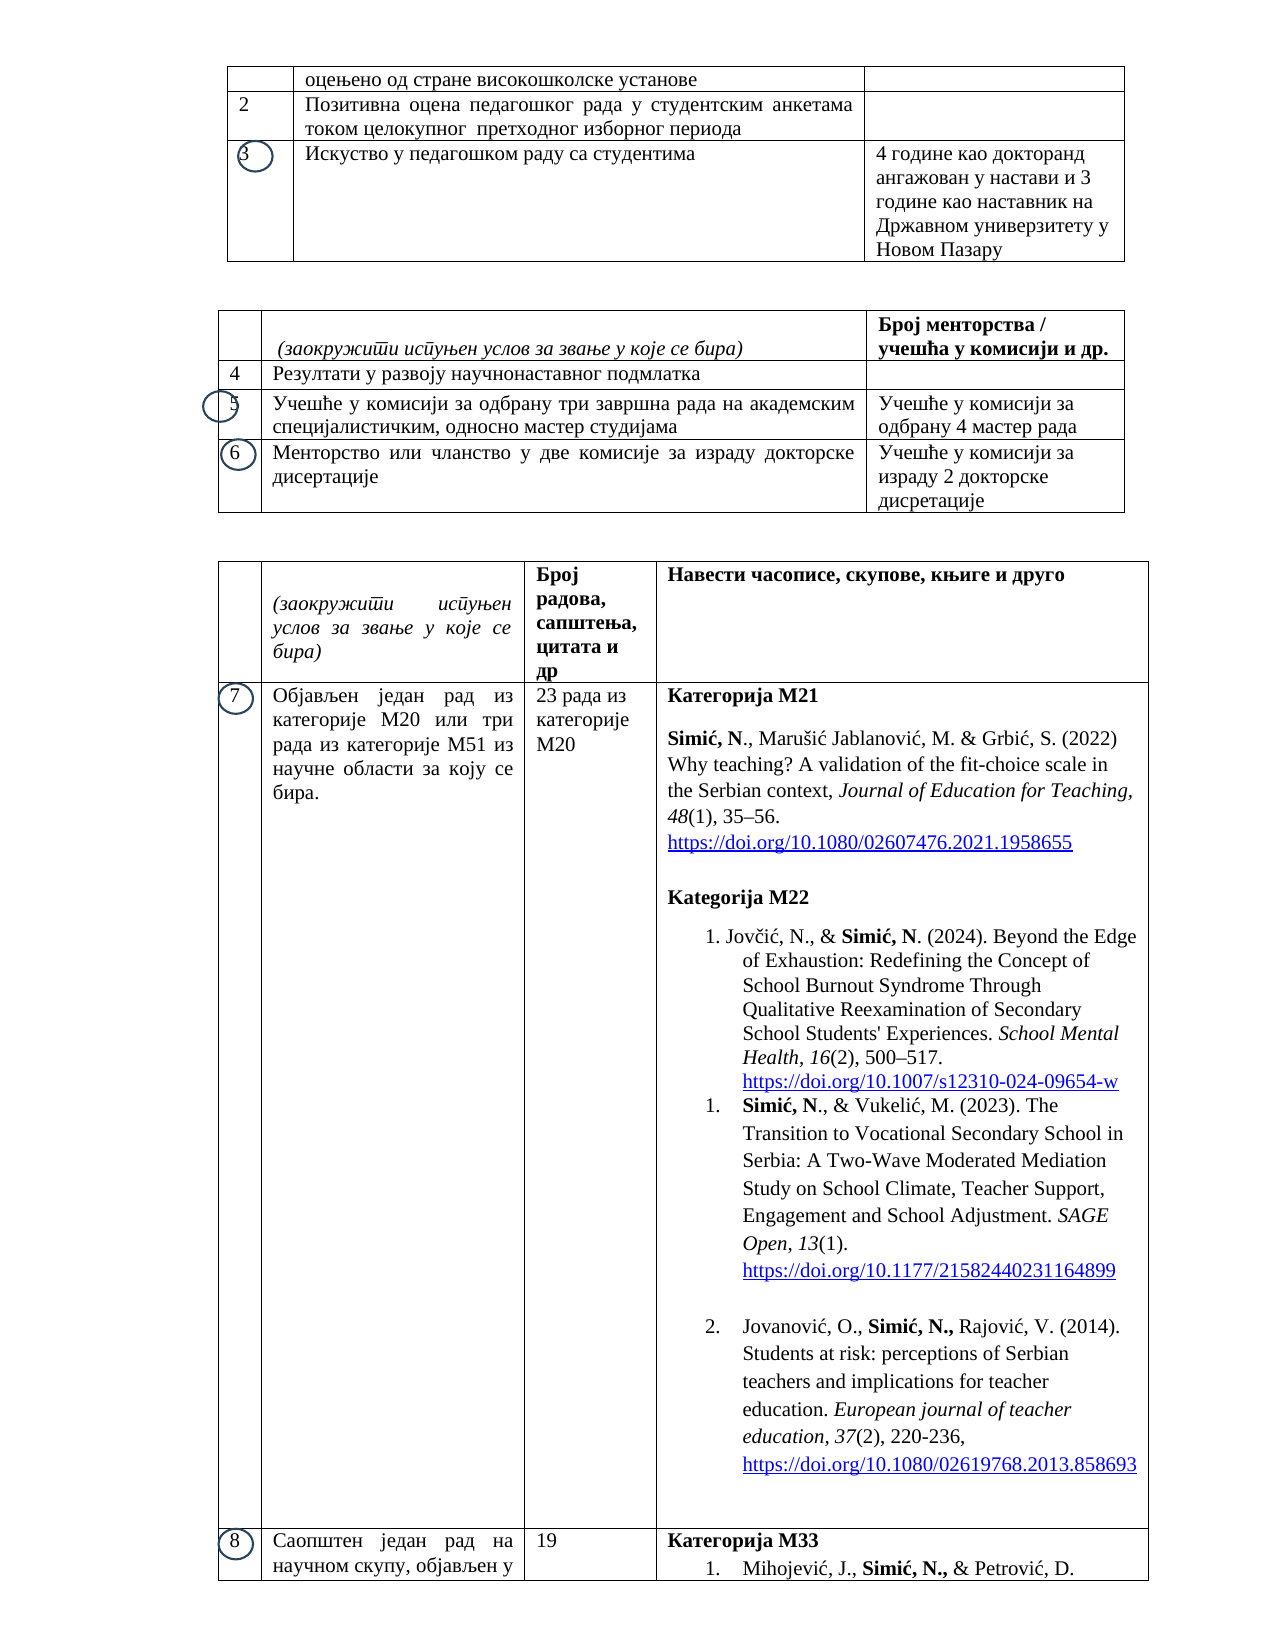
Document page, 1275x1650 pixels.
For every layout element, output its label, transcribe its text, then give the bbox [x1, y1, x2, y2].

table_header (заокружити испуњен услов за звање у које се бира) [262, 311, 866, 359]
table_cell 4 године као докторанд ангажован у настави и 3 године као наставник на Државном универзитету у Новом Пазару [865, 141, 1124, 261]
table_cell [867, 361, 1124, 389]
table_header Навести часописе, скупове, књиге и друго [657, 562, 1148, 682]
table_cell Објављен један рад из категорије М20 или три рада из категорије М51 из научне области за коју се бира. [262, 683, 524, 1527]
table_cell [294, 67, 864, 91]
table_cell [657, 1529, 1148, 1580]
table_cell Менторство или чланство у две комисије за израду докторске дисертације [262, 440, 866, 512]
table_cell Позитивна оцена педагошког рада у студентским анкетама током целокупног претходног изборног периода [294, 92, 864, 140]
table_cell Категорија М21 Simić, N., Marušić Jablanović, M. & Grbić, S. (2022) Why teaching? A validation of the fit-choice scale in the Serbian context, Journal of Education for Teaching, 48(1), 35–56. https://doi.org/10.1080/02607476.2021.1958655 Kategorija М22 1. Jovčić, N., & Simić, N. (2024). Beyond the Edge of Exhaustion: Redefining the Concept of School Burnout Syndrome Through Qualitative Reexamination of Secondary School Students' Experiences. School Mental Health, 16(2), 500–517. https://doi.org/10.1007/s12310-024-09654-w Simić, N., & Vukelić, M. (2023). The Transition to Vocational Secondary School in Serbia: A Two-Wave Moderated Mediation Study on School Climate, Teacher Support, Engagement and School Adjustment. SAGE Open, 13(1). https://doi.org/10.1177/21582440231164899 Jovanović, O., Simić, N., Rajović, V. (2014). Students at risk: perceptions of Serbian teachers and implications for teacher education. European journal of teacher education, 37(2), 220-236, https://doi.org/10.1080/02619768.2013.858693 [657, 683, 1148, 1527]
table_header [219, 562, 261, 682]
table_cell Искуство у педагошком раду са студентима [294, 141, 864, 261]
table_header (заокружити испуњен услов за звање у које се бира) [262, 562, 524, 682]
table_cell 4 [219, 361, 261, 389]
table_header Број менторства / учешћа у комисији и др. [867, 311, 1124, 359]
table_header [219, 311, 261, 359]
table_cell 2 [228, 92, 293, 140]
table_cell Учешће у комисији за одбрану три завршна рада на академским специјалистичким, односно мастер студијама [262, 390, 866, 438]
table_cell 8 [219, 1529, 261, 1580]
table_cell 23 рада из категорије М20 [525, 683, 656, 1527]
table_cell 5 [865, 67, 1124, 91]
table_cell Учешће у комисији за одбрану 4 мастер рада [867, 390, 1124, 438]
table_cell [865, 92, 1124, 140]
table_cell 3 [228, 141, 293, 261]
table_cell Учешће у комисији за израду 2 докторске дисретације [867, 440, 1124, 512]
table_cell 7 [219, 683, 261, 1527]
table_cell 1 [228, 67, 293, 91]
table_cell Резултати у развоју научнонаставног подмлатка [262, 361, 866, 389]
table_cell 5 [219, 390, 261, 438]
table_header Број радова, сапштења, цитата и др [525, 562, 656, 682]
table_cell 6 [219, 440, 261, 512]
table_cell 19 [525, 1529, 656, 1580]
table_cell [262, 1529, 524, 1580]
